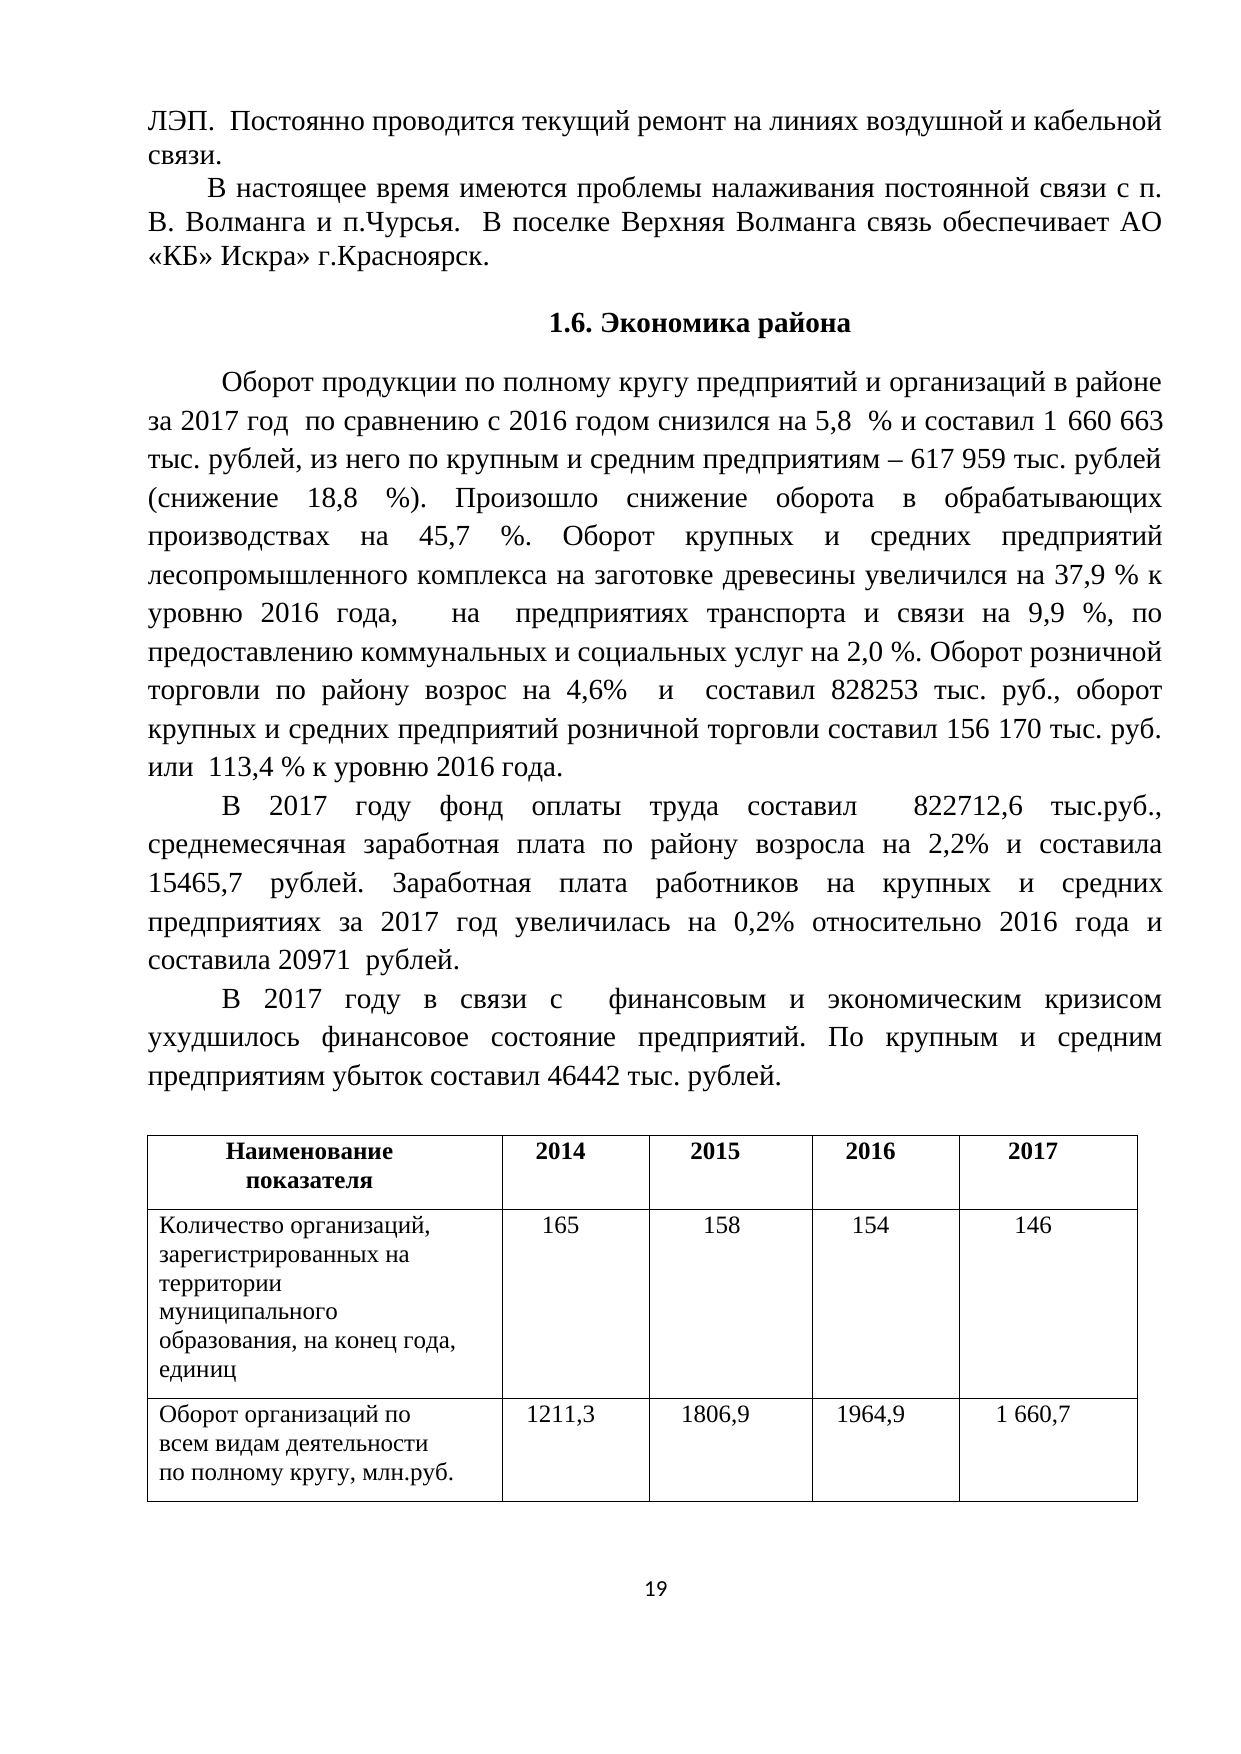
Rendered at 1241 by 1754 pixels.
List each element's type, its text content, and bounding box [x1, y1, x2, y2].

table_cell 154 [813, 1210, 959, 1398]
text 1.6. Экономика района [236, 305, 1163, 338]
table_header 2015 [650, 1136, 812, 1209]
text Оборот продукции по полному кругу предприятий и организаций в районе за 2017 год по сравнению с 2016 годом снизился на 5,8 % и составил 1 660 663 тыс. рублей, из него по крупным и средним предприятиям – 617 959 тыс. рублей (снижение 18,8 %). Произошло снижение оборота в обрабатывающих производствах на 45,7 %. Оборот крупных и средних предприятий лесопромышленного комплекса на заготовке древесины увеличился на 37,9 % к уровню 2016 года, на предприятиях транспорта и связи на 9,9 %, по предоставлению коммунальных и социальных услуг на 2,0 %. Оборот розничной торговли по району возрос на 4,6% и составил 828253 тыс. руб., оборот крупных и средних предприятий розничной торговли составил 156 170 тыс. руб. или 113,4 % к уровню 2016 года. [148, 364, 1163, 783]
table_cell 1806,9 [650, 1399, 812, 1501]
table_cell Оборот организаций по всем видам деятельности по полному кругу, млн.руб. [148, 1399, 502, 1501]
table_cell 165 [503, 1210, 649, 1398]
text В настоящее время имеются проблемы налаживания постоянной связи с п. В. Волманга и п.Чурсья. В поселке Верхняя Волманга связь обеспечивает АО «КБ» Искра» г.Красноярск. [148, 171, 1163, 271]
table_cell 1211,3 [503, 1399, 649, 1501]
table_cell 1964,9 [813, 1399, 959, 1501]
table_header 2016 [813, 1136, 959, 1209]
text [148, 103, 1163, 171]
table_cell Количество организаций, зарегистрированных на территории муниципального образования, на конец года, единиц [148, 1210, 502, 1398]
text В 2017 году фонд оплаты труда составил 822712,6 тыс.руб., среднемесячная заработная плата по району возросла на 2,2% и составила 15465,7 рублей. Заработная плата работников на крупных и средних предприятиях за 2017 год увеличилась на 0,2% относительно 2016 года и составила 20971 рублей. [148, 788, 1163, 976]
table_cell 146 [960, 1210, 1137, 1398]
table_header 2017 [960, 1136, 1137, 1209]
text В 2017 году в связи с финансовым и экономическим кризисом ухудшилось финансовое состояние предприятий. По крупным и средним предприятиям убыток составил 46442 тыс. рублей. [148, 981, 1163, 1091]
table_cell 158 [650, 1210, 812, 1398]
table_header Наименование показателя [148, 1136, 502, 1209]
table_cell 1 660,7 [960, 1399, 1137, 1501]
table_header 2014 [503, 1136, 649, 1209]
